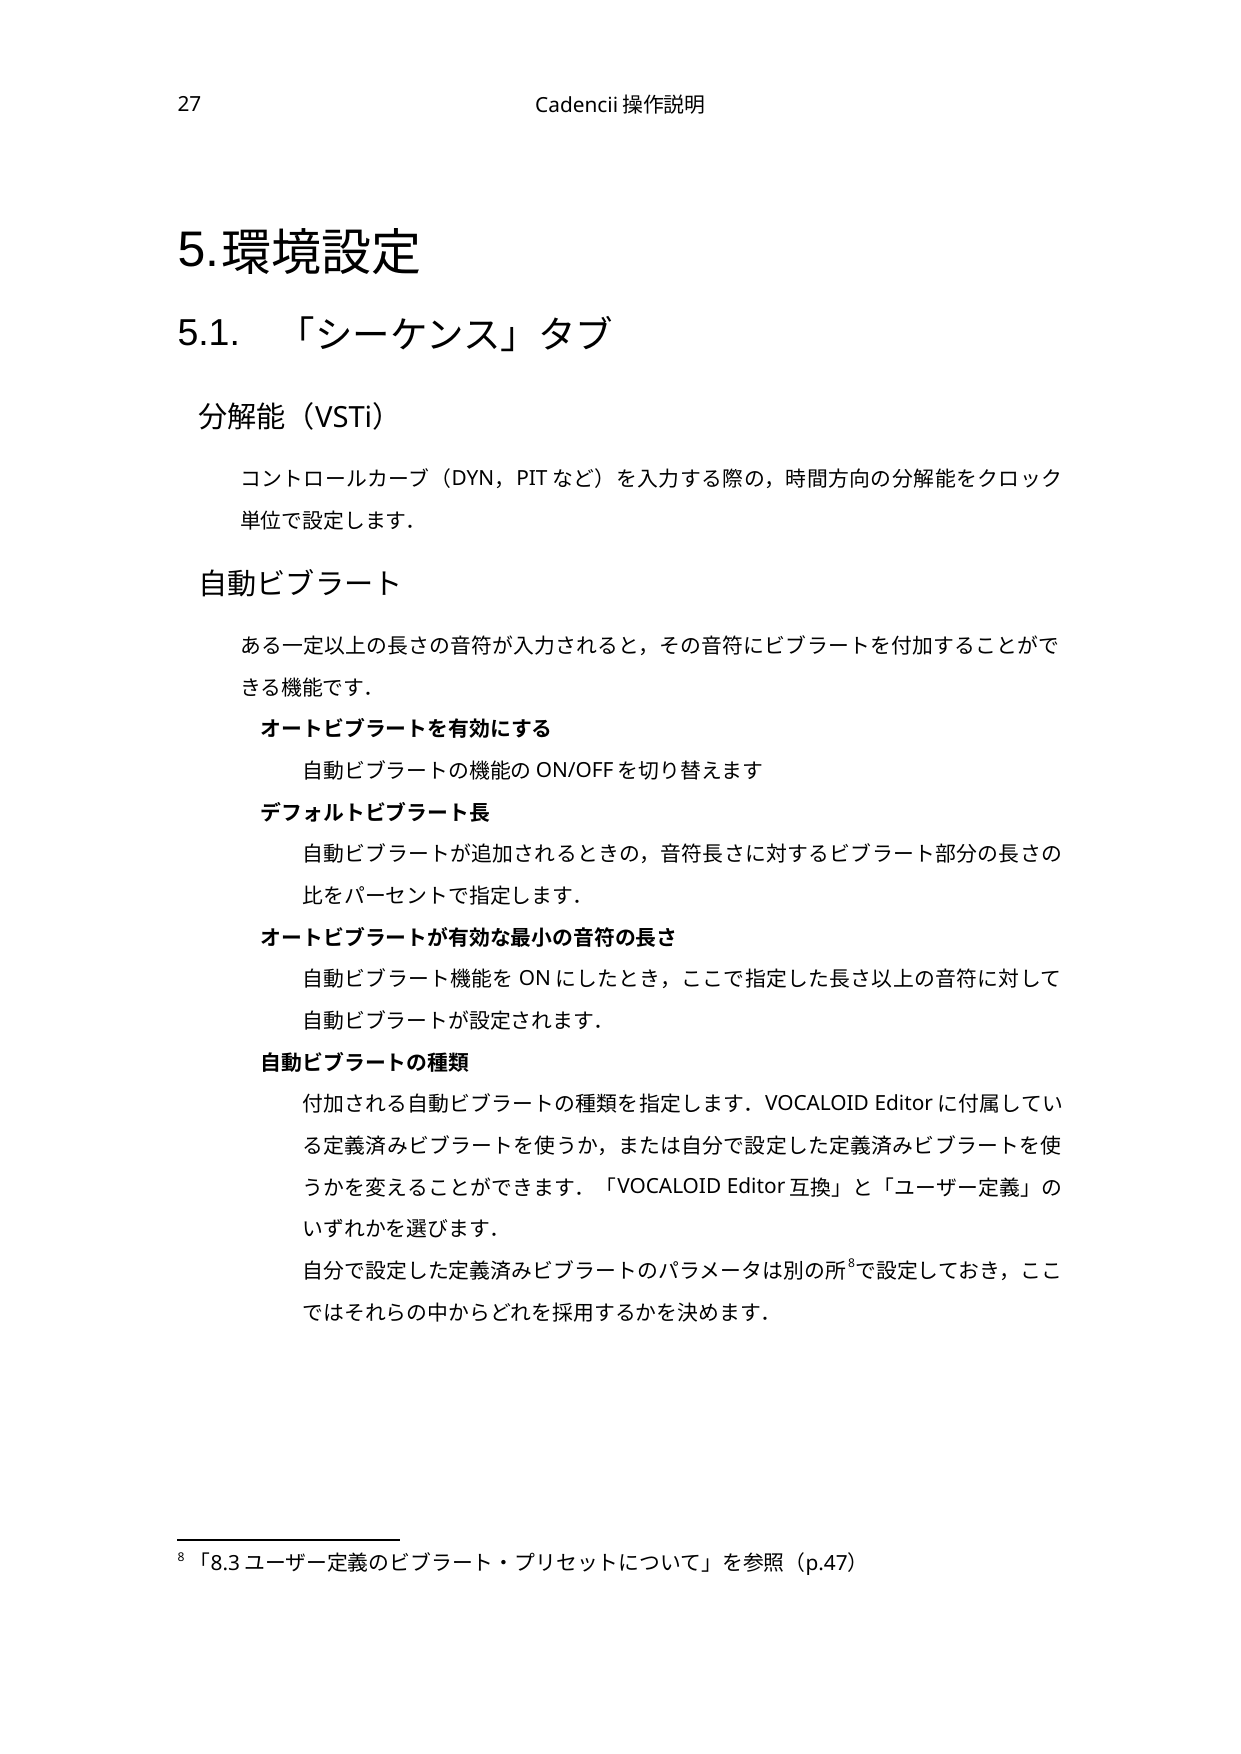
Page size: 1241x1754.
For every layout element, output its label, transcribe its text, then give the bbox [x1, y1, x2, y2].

text 自動ビブラート機能をONにしたとき，ここで指定した長さ以上の音符に対して自動ビブラートが設定されます． [302, 957, 1063, 1040]
subtitle デフォルトビブラート長 [261, 790, 1063, 832]
text コントロールカーブ（DYN，PITなど）を入力する際の，時間方向の分解能をクロック単位で設定します． [240, 457, 1063, 540]
text 付加される自動ビブラートの種類を指定します．VOCALOID Editorに付属している定義済みビブラートを使うか，または自分で設定した定義済みビブラートを使うかを変えることができます．「VOCALOID Editor互換」と「ユーザー定義」のいずれかを選びます． [302, 1082, 1063, 1248]
subtitle 自動ビブラート [198, 540, 1042, 623]
text 自分で設定した定義済みビブラートのパラメータは別の所で設定しておき，ここではそれらの中からどれを採用するかを決めます． [302, 1248, 1063, 1332]
subtitle 「シーケンス」タブ [177, 290, 1063, 373]
text 自動ビブラートが追加されるときの，音符長さに対するビブラート部分の長さの比をパーセントで指定します． [302, 832, 1063, 915]
subtitle 環境設定 [177, 207, 1063, 290]
subtitle 分解能（VSTi） [198, 373, 1042, 457]
subtitle 自動ビブラートの種類 [261, 1040, 1063, 1082]
text 自動ビブラートの機能のON/OFFを切り替えます [302, 748, 1063, 790]
text ある一定以上の長さの音符が入力されると，その音符にビブラートを付加することができる機能です． [240, 623, 1063, 707]
subtitle オートビブラートが有効な最小の音符の長さ [261, 915, 1063, 957]
subtitle オートビブラートを有効にする [261, 707, 1063, 748]
